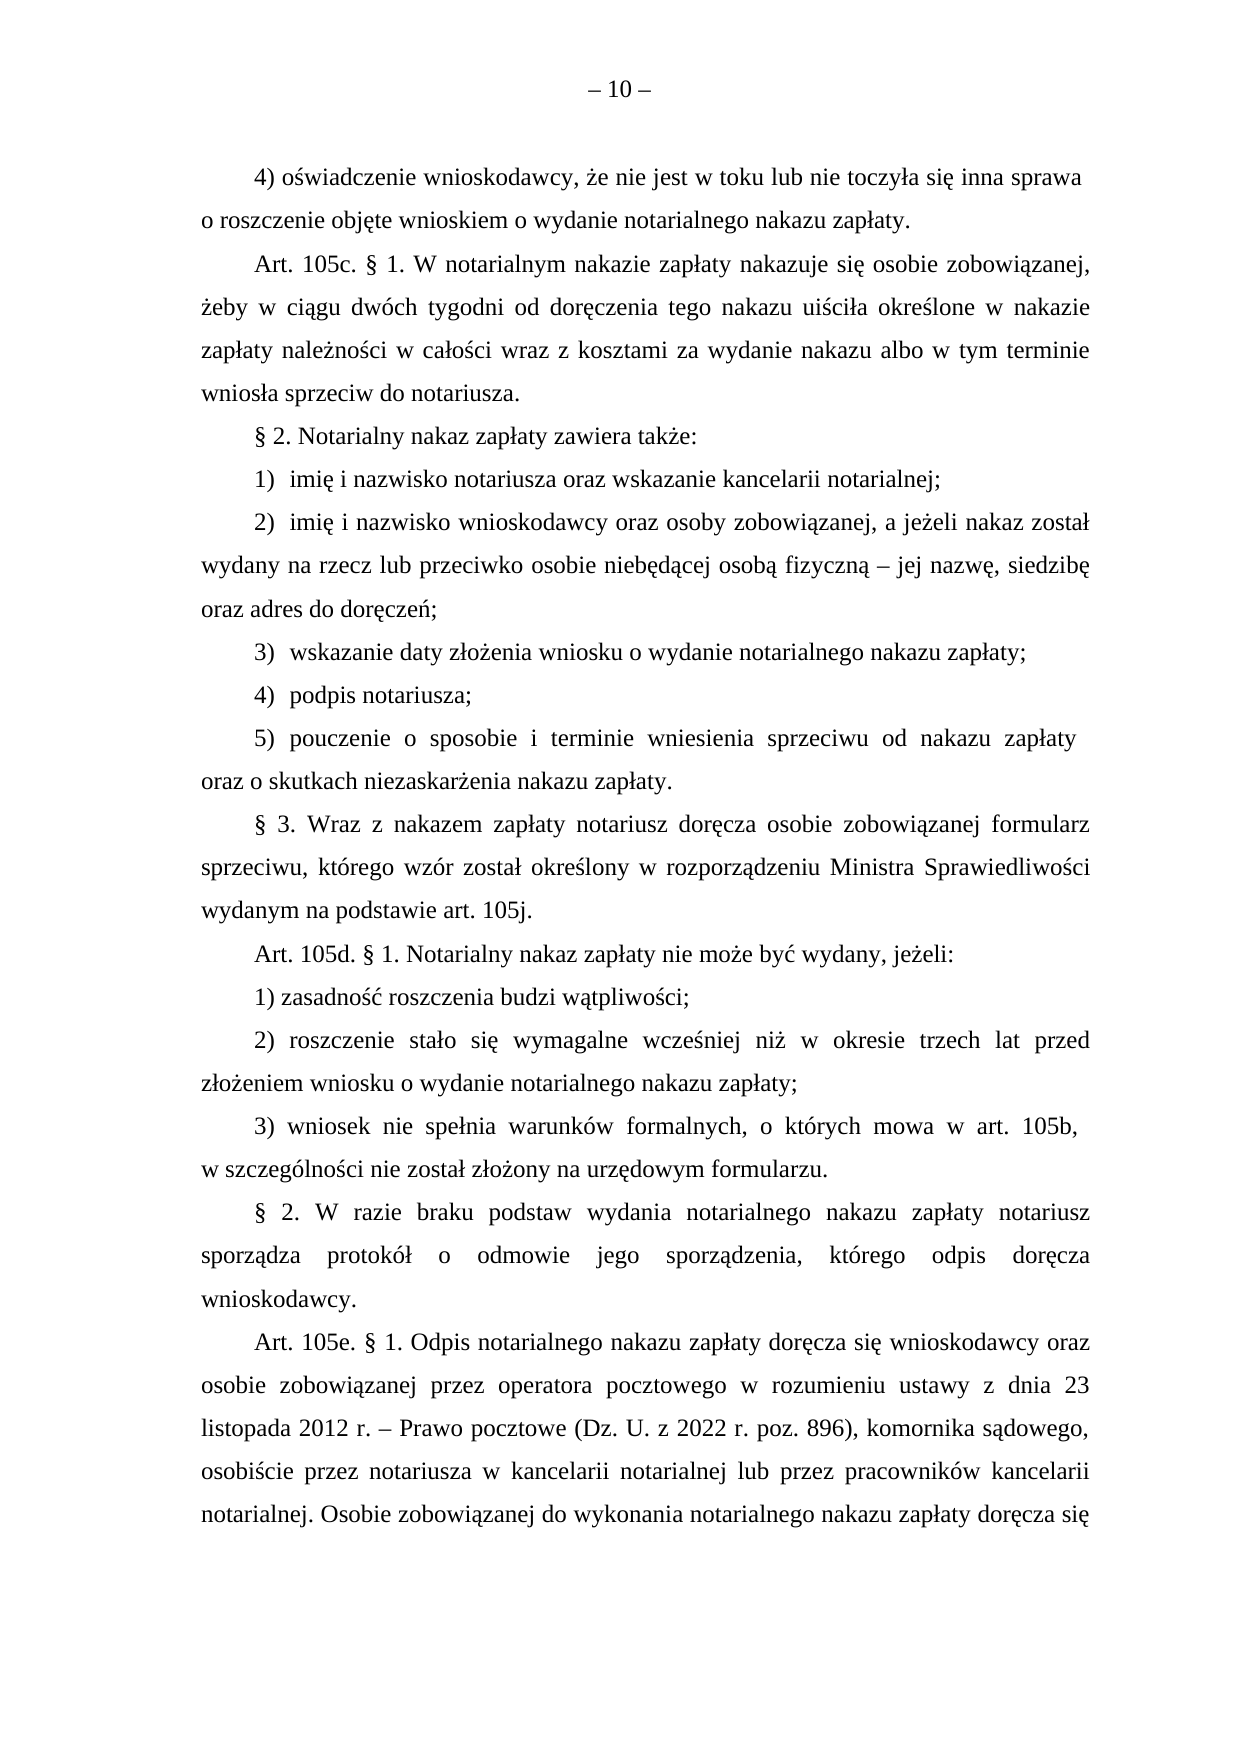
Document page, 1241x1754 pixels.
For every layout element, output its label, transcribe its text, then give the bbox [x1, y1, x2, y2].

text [201, 1327, 1091, 1528]
text § 2. W razie braku podstaw wydania notarialnego nakazu zapłaty notariusz sporządza protokół o odmowie jego sporządzenia, którego odpis doręcza wnioskodawcy. [201, 1197, 1091, 1312]
text 2) roszczenie stało się wymagalne wcześniej niż w okresie trzech lat przed złożeniem wniosku o wydanie notarialnego nakazu zapłaty; [201, 1025, 1091, 1097]
text 1) zasadność roszczenia budzi wątpliwości; [201, 982, 1091, 1011]
text 3) wniosek nie spełnia warunków formalnych, o których mowa w art. 105b, w szczególności nie został złożony na urzędowym formularzu. [201, 1111, 1091, 1183]
text 3) wskazanie daty złożenia wniosku o wydanie notarialnego nakazu zapłaty; [201, 637, 1091, 666]
text Art. 105d. § 1. Notarialny nakaz zapłaty nie może być wydany, jeżeli: [201, 939, 1091, 967]
text Art. 105c. § 1. W notarialnym nakazie zapłaty nakazuje się osobie zobowiązanej, żeby w ciągu dwóch tygodni od doręczenia tego nakazu uiściła określone w nakazie zapłaty należności w całości wraz z kosztami za wydanie nakazu albo w tym terminie wniosła sprzeciw do notariusza. [201, 249, 1091, 407]
text 4) oświadczenie wnioskodawcy, że nie jest w toku lub nie toczyła się inna sprawa o roszczenie objęte wnioskiem o wydanie notarialnego nakazu zapłaty. [201, 162, 1091, 234]
text 5) pouczenie o sposobie i terminie wniesienia sprzeciwu od nakazu zapłaty oraz o skutkach niezaskarżenia nakazu zapłaty. [201, 723, 1091, 795]
text 2) imię i nazwisko wnioskodawcy oraz osoby zobowiązanej, a jeżeli nakaz został wydany na rzecz lub przeciwko osobie niebędącej osobą fizyczną – jej nazwę, siedzibę oraz adres do doręczeń; [201, 507, 1091, 622]
text 4) podpis notariusza; [201, 680, 1091, 709]
text 1) imię i nazwisko notariusza oraz wskazanie kancelarii notarialnej; [201, 464, 1091, 493]
text § 2. Notarialny nakaz zapłaty zawiera także: [201, 421, 1091, 450]
text § 3. Wraz z nakazem zapłaty notariusz doręcza osobie zobowiązanej formularz sprzeciwu, którego wzór został określony w rozporządzeniu Ministra Sprawiedliwości wydanym na podstawie art. 105j. [201, 809, 1091, 924]
